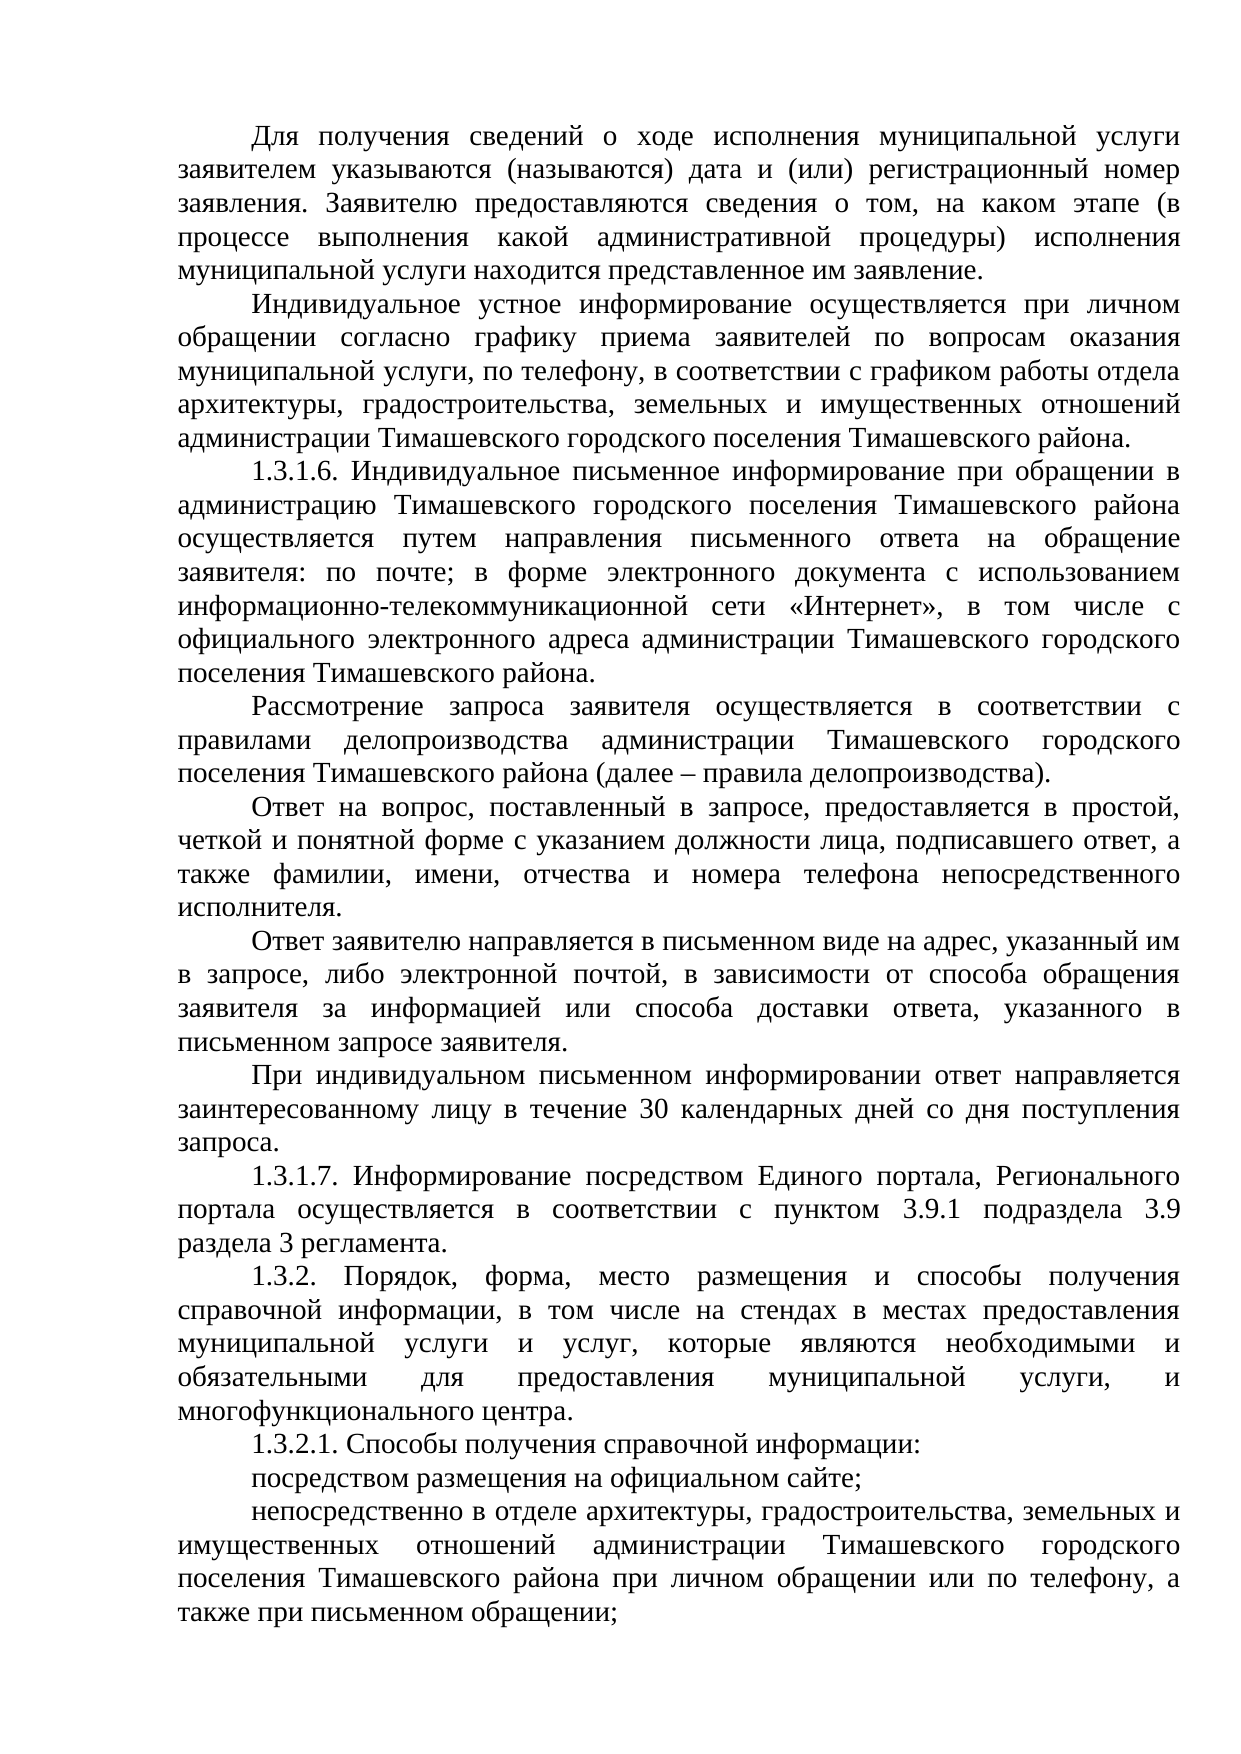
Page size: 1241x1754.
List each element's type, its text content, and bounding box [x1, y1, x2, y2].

text Для получения сведений о ходе исполнения муниципальной услуги заявителем указываются (называются) дата и (или) регистрационный номер заявления. Заявителю предоставляются сведения о том, на каком этапе (в процессе выполнения какой административной процедуры) исполнения муниципальной услуги находится представленное им заявление. [177, 118, 1181, 286]
text Ответ заявителю направляется в письменном виде на адрес, указанный им в запросе, либо электронной почтой, в зависимости от способа обращения заявителя за информацией или способа доставки ответа, указанного в письменном запросе заявителя. [177, 923, 1181, 1057]
text непосредственно в отделе архитектуры, градостроительства, земельных и имущественных отношений администрации Тимашевского городского поселения Тимашевского района при личном обращении или по телефону, а также при письменном обращении; [177, 1493, 1181, 1627]
text Рассмотрение запроса заявителя осуществляется в соответствии с правилами делопроизводства администрации Тимашевского городского поселения Тимашевского района (далее – правила делопроизводства). [177, 688, 1181, 789]
text посредством размещения на официальном сайте; [177, 1460, 1181, 1493]
text 1.3.2. Порядок, форма, место размещения и способы получения справочной информации, в том числе на стендах в местах предоставления муниципальной услуги и услуг, которые являются необходимыми и обязательными для предоставления муниципальной услуги, и многофункционального центра. [177, 1258, 1181, 1426]
text При индивидуальном письменном информировании ответ направляется заинтересованному лицу в течение 30 календарных дней со дня поступления запроса. [177, 1057, 1181, 1158]
text 1.3.1.6. Индивидуальное письменное информирование при обращении в администрацию Тимашевского городского поселения Тимашевского района осуществляется путем направления письменного ответа на обращение заявителя: по почте; в форме электронного документа с использованием информационно-телекоммуникационной сети «Интернет», в том числе с официального электронного адреса администрации Тимашевского городского поселения Тимашевского района. [177, 453, 1181, 688]
text Ответ на вопрос, поставленный в запросе, предоставляется в простой, четкой и понятной форме с указанием должности лица, подписавшего ответ, а также фамилии, имени, отчества и номера телефона непосредственного исполнителя. [177, 789, 1181, 923]
text Индивидуальное устное информирование осуществляется при личном обращении согласно графику приема заявителей по вопросам оказания муниципальной услуги, по телефону, в соответствии с графиком работы отдела архитектуры, градостроительства, земельных и имущественных отношений администрации Тимашевского городского поселения Тимашевского района. [177, 286, 1181, 453]
text 1.3.2.1. Способы получения справочной информации: [177, 1426, 1181, 1460]
text 1.3.1.7. Информирование посредством Единого портала, Регионального портала осуществляется в соответствии с пунктом 3.9.1 подраздела 3.9 раздела 3 регламента. [177, 1158, 1181, 1258]
